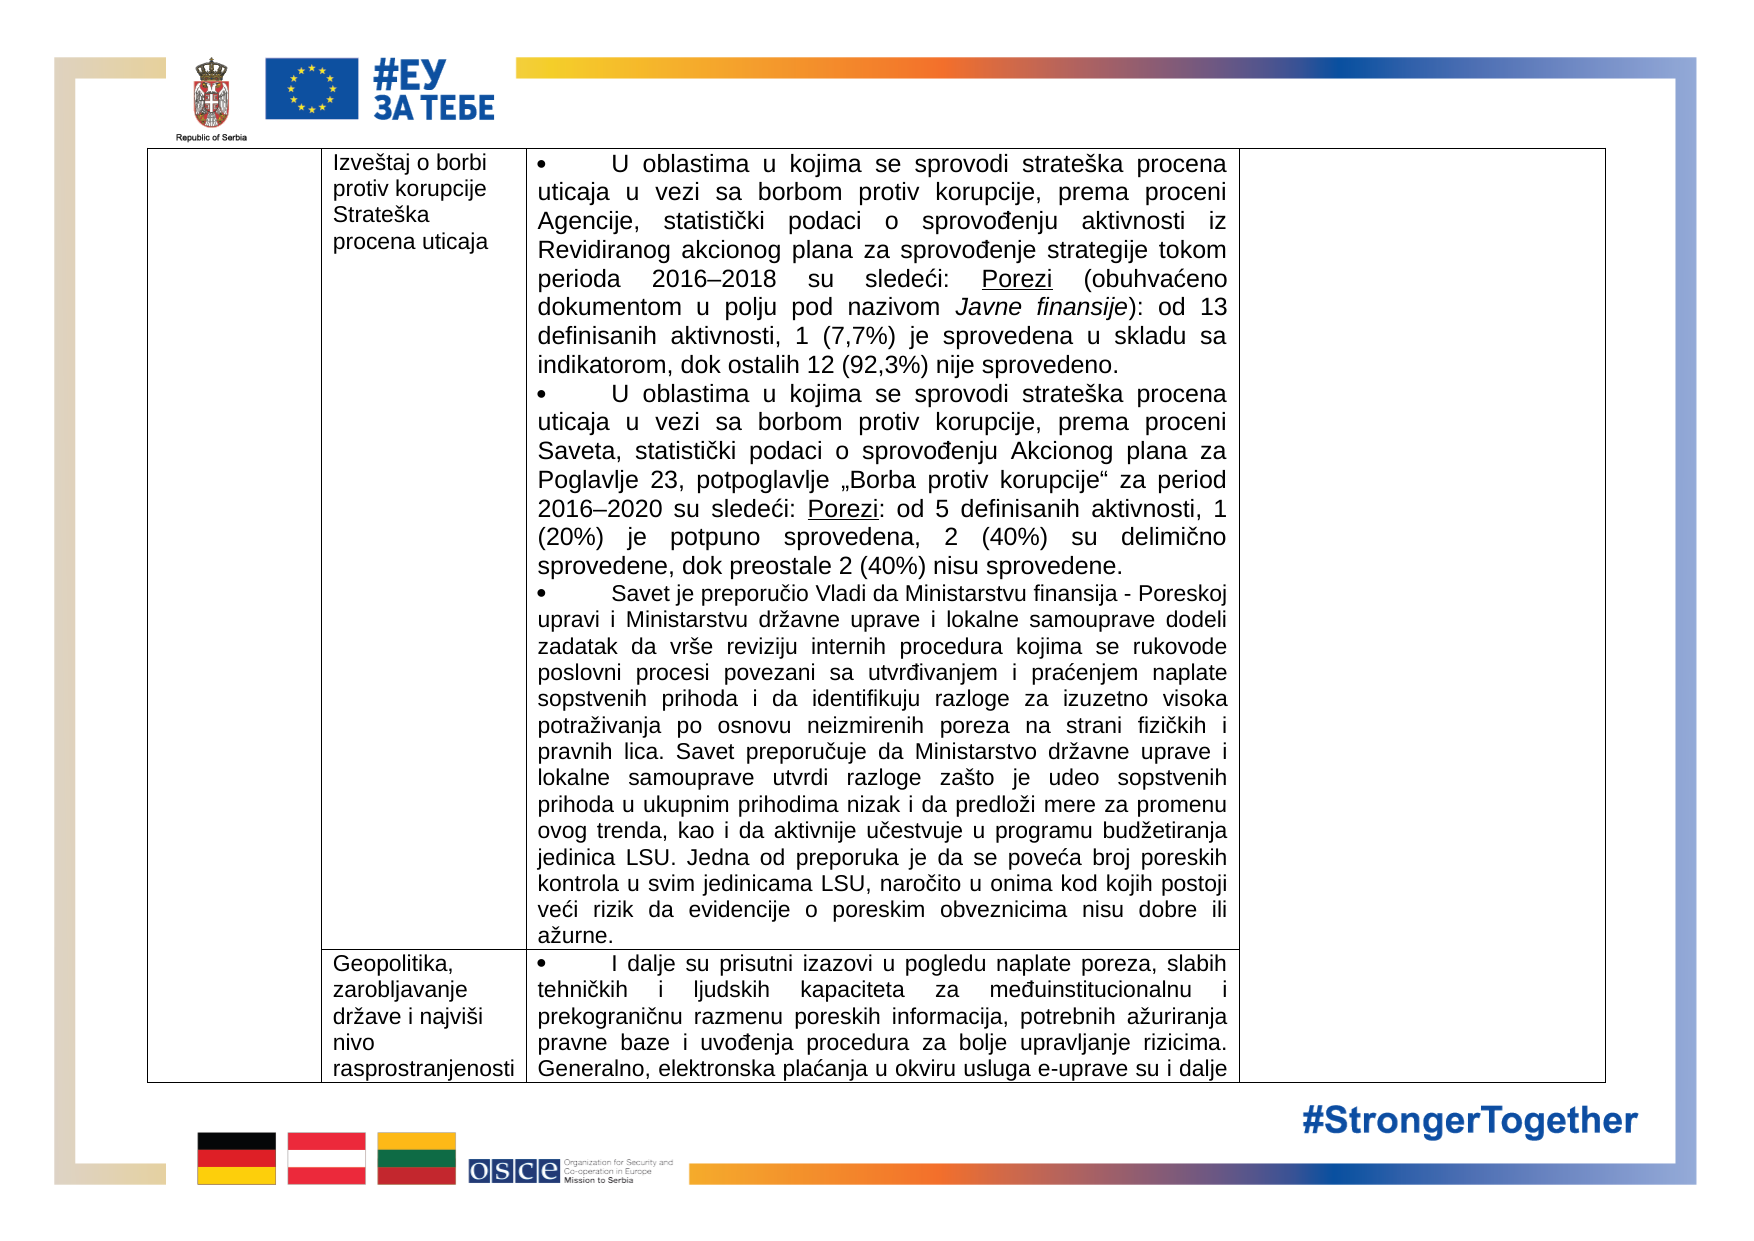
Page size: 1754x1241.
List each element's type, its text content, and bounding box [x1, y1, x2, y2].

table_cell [527, 950, 1239, 1082]
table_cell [322, 950, 526, 1082]
table_cell Izveštaj o borbi protiv korupcije Strateška procena uticaja [322, 149, 526, 949]
table_cell U oblastima u kojima se sprovodi strateška procena uticaja u vezi sa borbom protiv korupcije, prema proceni Agencije, statistički podaci o sprovođenju aktivnosti iz Revidiranog akcionog plana za sprovođenje strategije tokom perioda 2016–2018 su sledeći: Porezi (obuhvaćeno dokumentom u polju pod nazivom Javne finansije): od 13 definisanih aktivnosti, 1 (7,7%) je sprovedena u skladu sa indikatorom, dok ostalih 12 (92,3%) nije sprovedeno. U oblastima u kojima se sprovodi strateška procena uticaja u vezi sa borbom protiv korupcije, prema proceni Saveta, statistički podaci o sprovođenju Akcionog plana za Poglavlje 23, potpoglavlje „Borba protiv korupcije“ za period 2016–2020 su sledeći: Porezi: od 5 definisanih aktivnosti, 1 (20%) je potpuno sprovedena, 2 (40%) su delimično sprovedene, dok preostale 2 (40%) nisu sprovedene. Savet je preporučio Vladi da Ministarstvu finansija - Poreskoj upravi i Ministarstvu državne uprave i lokalne samouprave dodeli zadatak da vrše reviziju internih procedura kojima se rukovode poslovni procesi povezani sa utvrđivanjem i praćenjem naplate sopstvenih prihoda i da identifikuju razloge za izuzetno visoka potraživanja po osnovu neizmirenih poreza na strani fizičkih i pravnih lica. Savet preporučuje da Ministarstvo državne uprave i lokalne samouprave utvrdi razloge zašto je udeo sopstvenih prihoda u ukupnim prihodima nizak i da predloži mere za promenu ovog trenda, kao i da aktivnije učestvuje u programu budžetiranja jedinica LSU. Jedna od preporuka je da se poveća broj poreskih kontrola u svim jedinicama LSU, naročito u onima kod kojih postoji veći rizik da evidencije o poreskim obveznicima nisu dobre ili ažurne. [527, 149, 1239, 949]
picture [0, 0, 1753, 1241]
